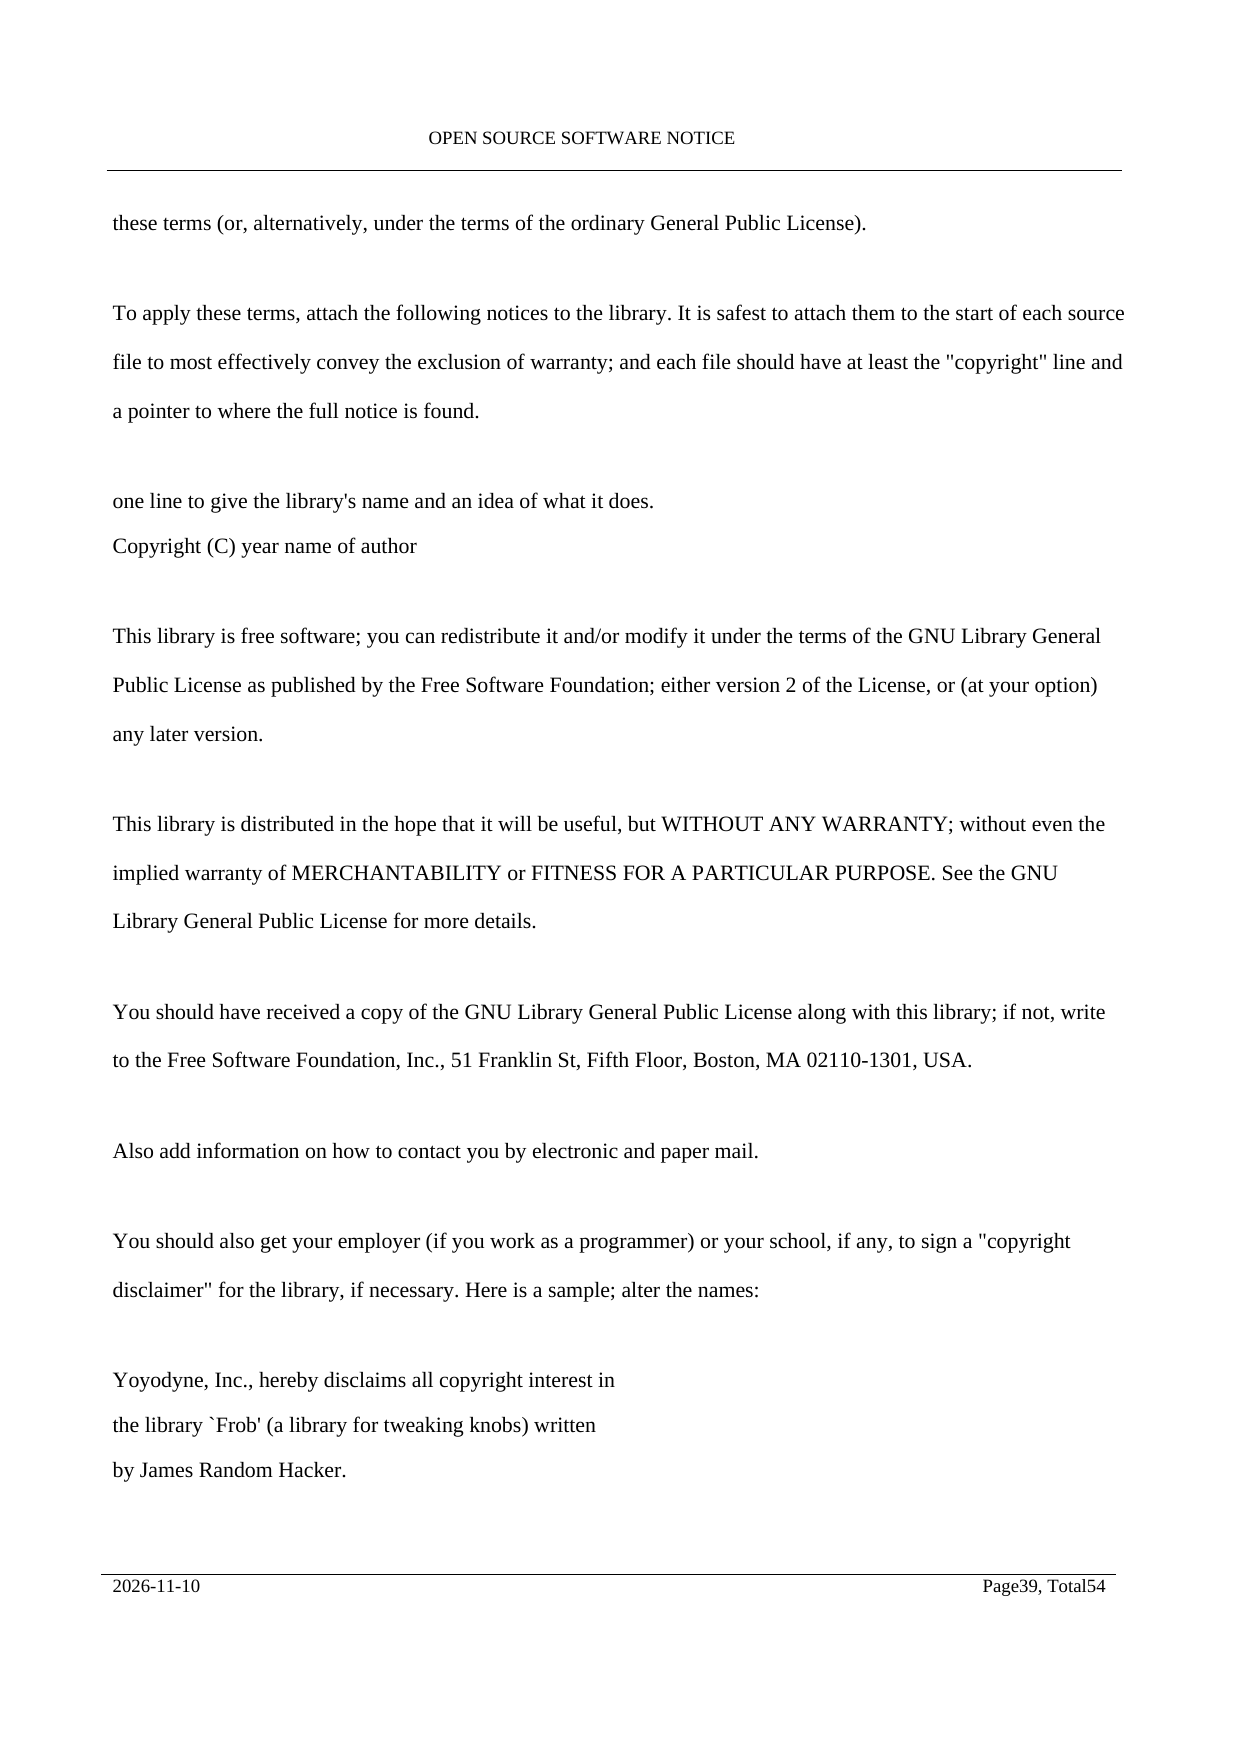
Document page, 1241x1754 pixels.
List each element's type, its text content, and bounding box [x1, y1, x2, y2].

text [112, 206, 1128, 239]
text by James Random Hacker. [112, 1453, 1128, 1486]
text Yoyodyne, Inc., hereby disclaims all copyright interest in [112, 1363, 1128, 1396]
text You should also get your employer (if you work as a programmer) or your school, if any, to sign a "copyright disclaimer" for the library, if necessary. Here is a sample; alter the names: [112, 1224, 1128, 1305]
text Also add information on how to contact you by electronic and paper mail. [112, 1134, 1128, 1166]
text one line to give the library's name and an idea of what it does. [112, 484, 1128, 517]
text the library `Frob' (a library for tweaking knobs) written [112, 1408, 1128, 1441]
text Copyright (C) year name of author [112, 529, 1128, 562]
text You should have received a copy of the GNU Library General Public License along with this library; if not, write to the Free Software Foundation, Inc., 51 Franklin St, Fifth Floor, Boston, MA 02110-1301, USA. [112, 995, 1128, 1076]
text To apply these terms, attach the following notices to the library. It is safest to attach them to the start of each source file to most effectively convey the exclusion of warranty; and each file should have at least the "copyright" line and a pointer to where the full notice is found. [112, 297, 1128, 427]
text This library is free software; you can redistribute it and/or modify it under the terms of the GNU Library General Public License as published by the Free Software Foundation; either version 2 of the License, or (at your option) any later version. [112, 619, 1128, 749]
text This library is distributed in the hope that it will be useful, but WITHOUT ANY WARRANTY; without even the implied warranty of MERCHANTABILITY or FITNESS FOR A PARTICULAR PURPOSE. See the GNU Library General Public License for more details. [112, 807, 1128, 937]
